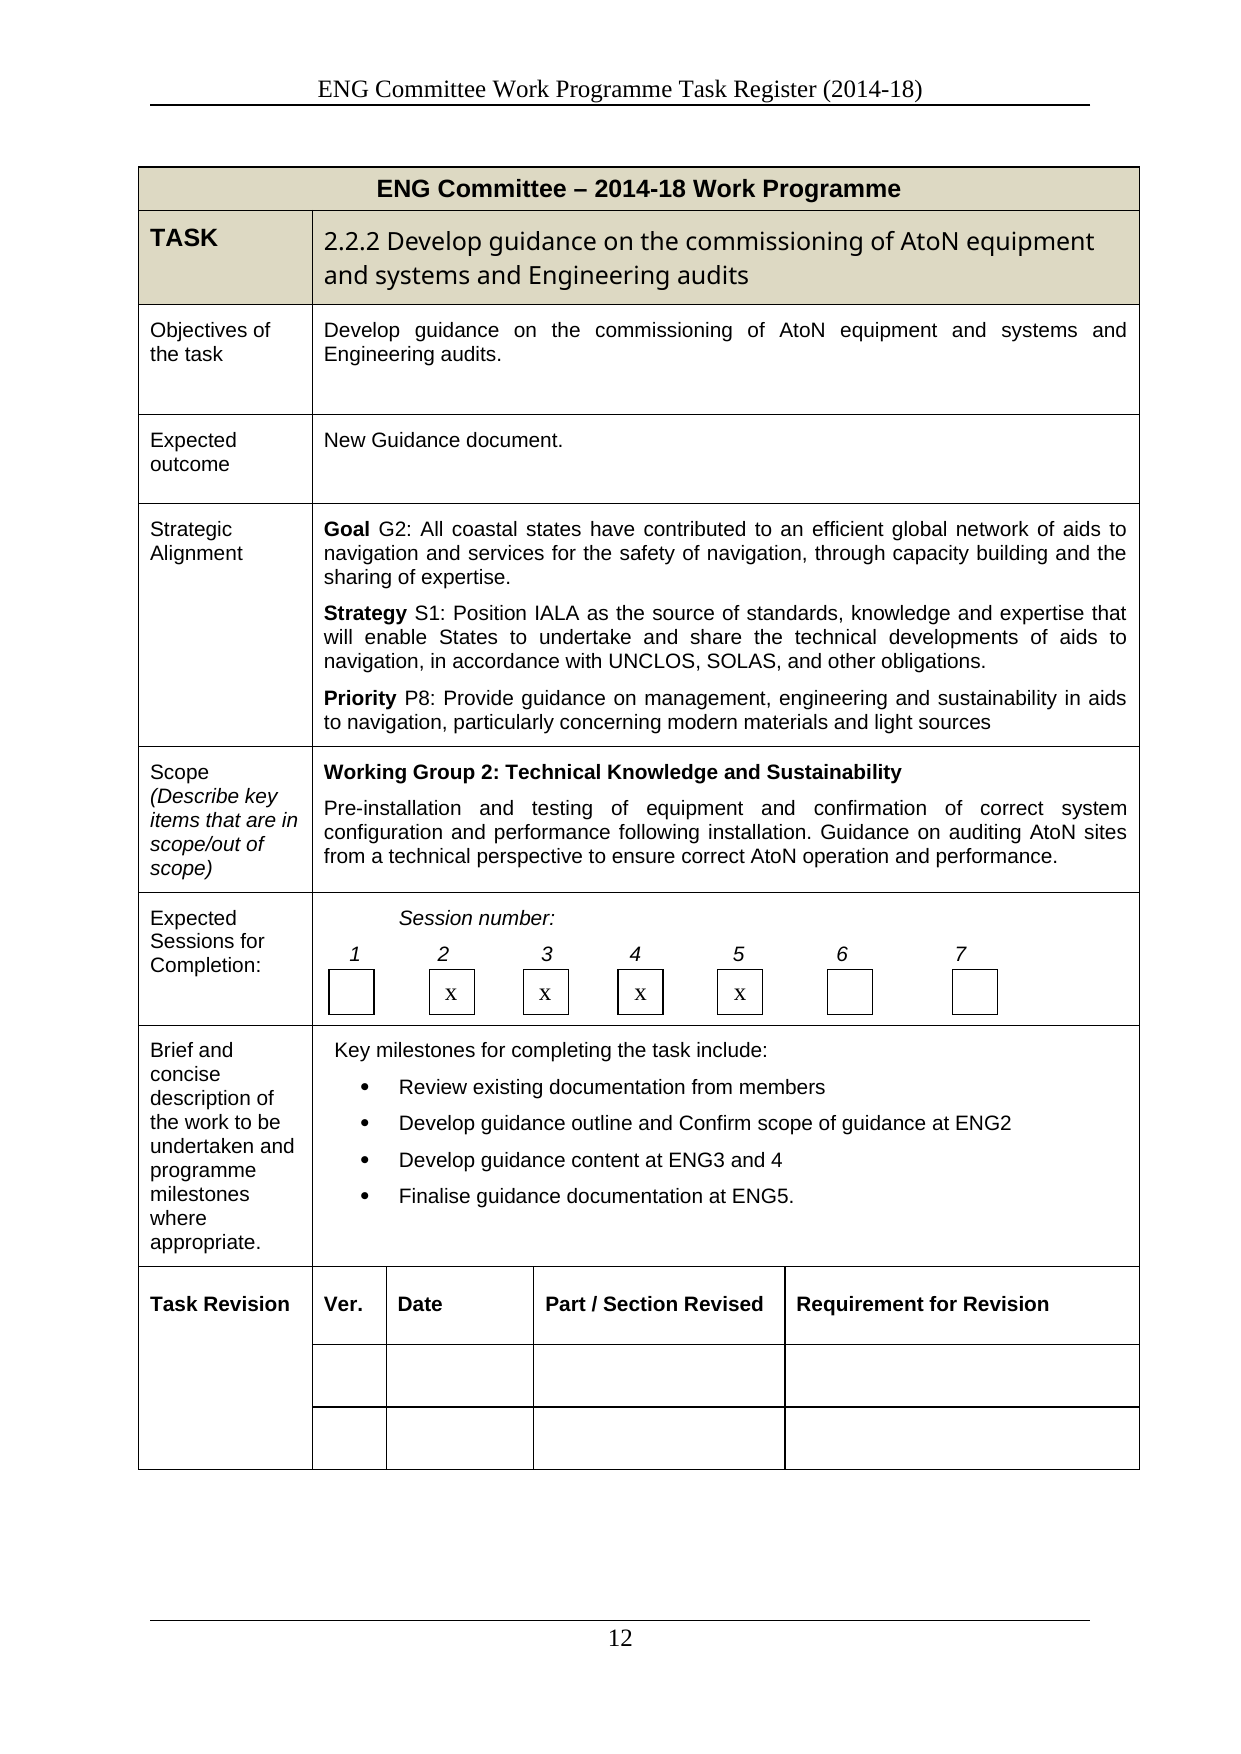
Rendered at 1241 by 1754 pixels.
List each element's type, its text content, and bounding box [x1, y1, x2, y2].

table_cell 2.2.2 Develop guidance on the commissioning of AtoN equipment and systems and Engineering audits [313, 211, 1139, 304]
table_cell Expected outcome [139, 415, 312, 503]
table_header ENG Committee – 2014-18 Work Programme [139, 168, 1139, 210]
table_cell [534, 1345, 784, 1406]
table_cell Part / Section Revised [534, 1267, 784, 1344]
table_cell Task Revision [139, 1267, 312, 1469]
table_cell [313, 1408, 386, 1469]
table_cell Strategic Alignment [139, 504, 312, 746]
table_cell [786, 1408, 1139, 1469]
table_cell Scope (Describe key items that are in scope/out of scope) [139, 747, 312, 892]
table_cell Date [387, 1267, 533, 1344]
table_cell [534, 1408, 784, 1469]
table_cell Ver. [313, 1267, 386, 1344]
table_cell Session number: 1 2 3 4 5 6 7 [313, 893, 1139, 1024]
table_cell Brief and concise description of the work to be undertaken and programme milestones where appropriate. [139, 1026, 312, 1266]
table_cell Develop guidance on the commissioning of AtoN equipment and systems and Engineering audits. [313, 305, 1139, 414]
table_cell Key milestones for completing the task include: Review existing documentation from members Develop guidance outline and Confirm scope of guidance at ENG2 Develop guidance content at ENG3 and 4 Finalise guidance documentation at ENG5. [313, 1026, 1139, 1266]
table_cell Requirement for Revision [786, 1267, 1139, 1344]
table_cell Goal G2: All coastal states have contributed to an efficient global network of aids to navigation and services for the safety of navigation, through capacity building and the sharing of expertise. Strategy S1: Position IALA as the source of standards, knowledge and expertise that will enable States to undertake and share the technical developments of aids to navigation, in accordance with UNCLOS, SOLAS, and other obligations. Priority P8: Provide guidance on management, engineering and sustainability in aids to navigation, particularly concerning modern materials and light sources [313, 504, 1139, 746]
table_cell Expected Sessions for Completion: [139, 893, 312, 1024]
table_cell [387, 1345, 533, 1406]
table_cell [387, 1408, 533, 1469]
table_cell Objectives of the task [139, 305, 312, 414]
table_cell [313, 1345, 386, 1406]
table_cell [786, 1345, 1139, 1406]
table_cell TASK [139, 211, 312, 304]
table_cell New Guidance document. [313, 415, 1139, 503]
table_cell Working Group 2: Technical Knowledge and Sustainability Pre-installation and testing of equipment and confirmation of correct system configuration and performance following installation. Guidance on auditing AtoN sites from a technical perspective to ensure correct AtoN operation and performance. [313, 747, 1139, 892]
